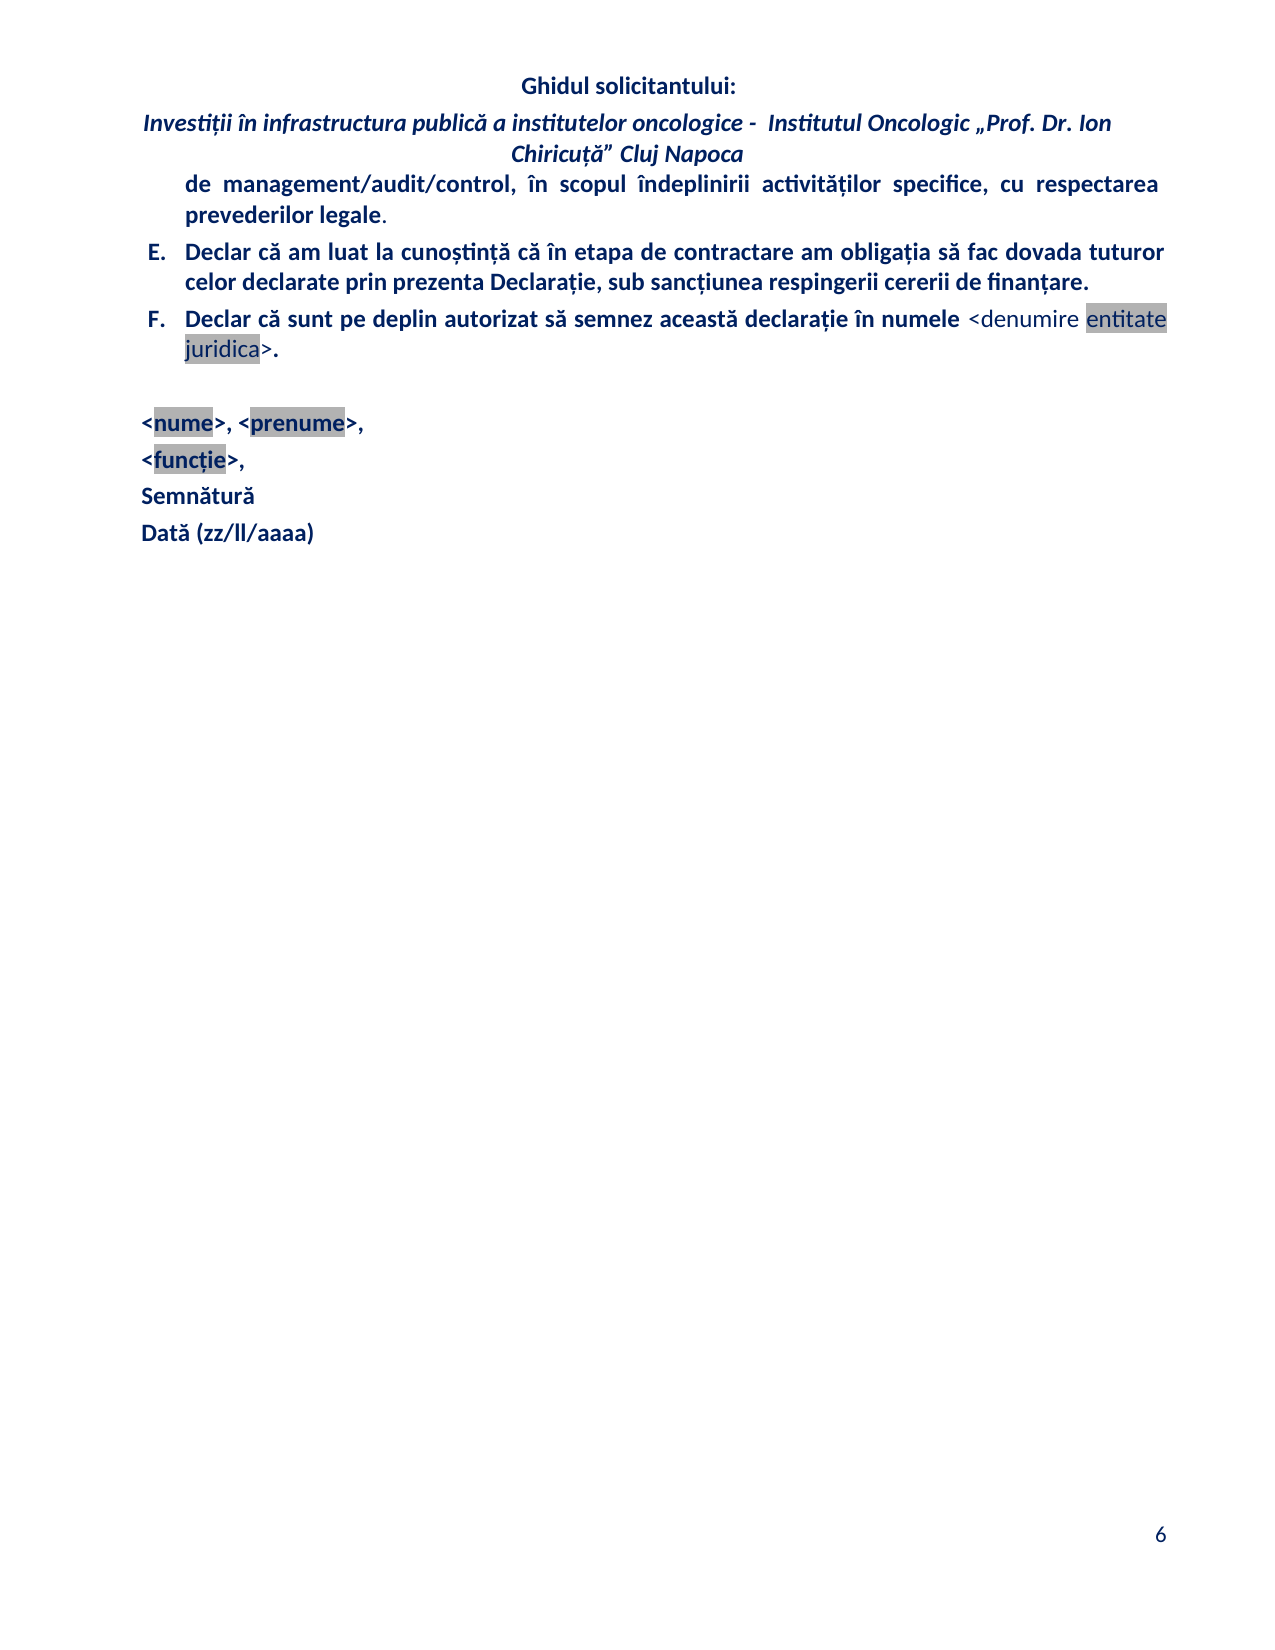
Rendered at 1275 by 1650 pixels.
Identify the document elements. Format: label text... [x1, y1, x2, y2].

list Semnătură [141, 481, 1167, 511]
list Declar că am luat la cunoștință că în etapa de contractare am obligația să fac dovada tuturor celor declarate prin prezenta Declarație, sub sancțiunea respingerii cererii de finanțare. [148, 236, 1167, 297]
list Dată (zz/ll/aaaa) [141, 517, 1167, 548]
list <nume>, <prenume>, [345, 407, 1167, 437]
list Declar că sunt pe deplin autorizat să semnez această declarație în numele <denumire entitate juridica>. [148, 303, 1167, 364]
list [148, 168, 1160, 229]
list <nume>, <prenume>, [213, 407, 250, 437]
list <funcție>, [226, 444, 1167, 474]
